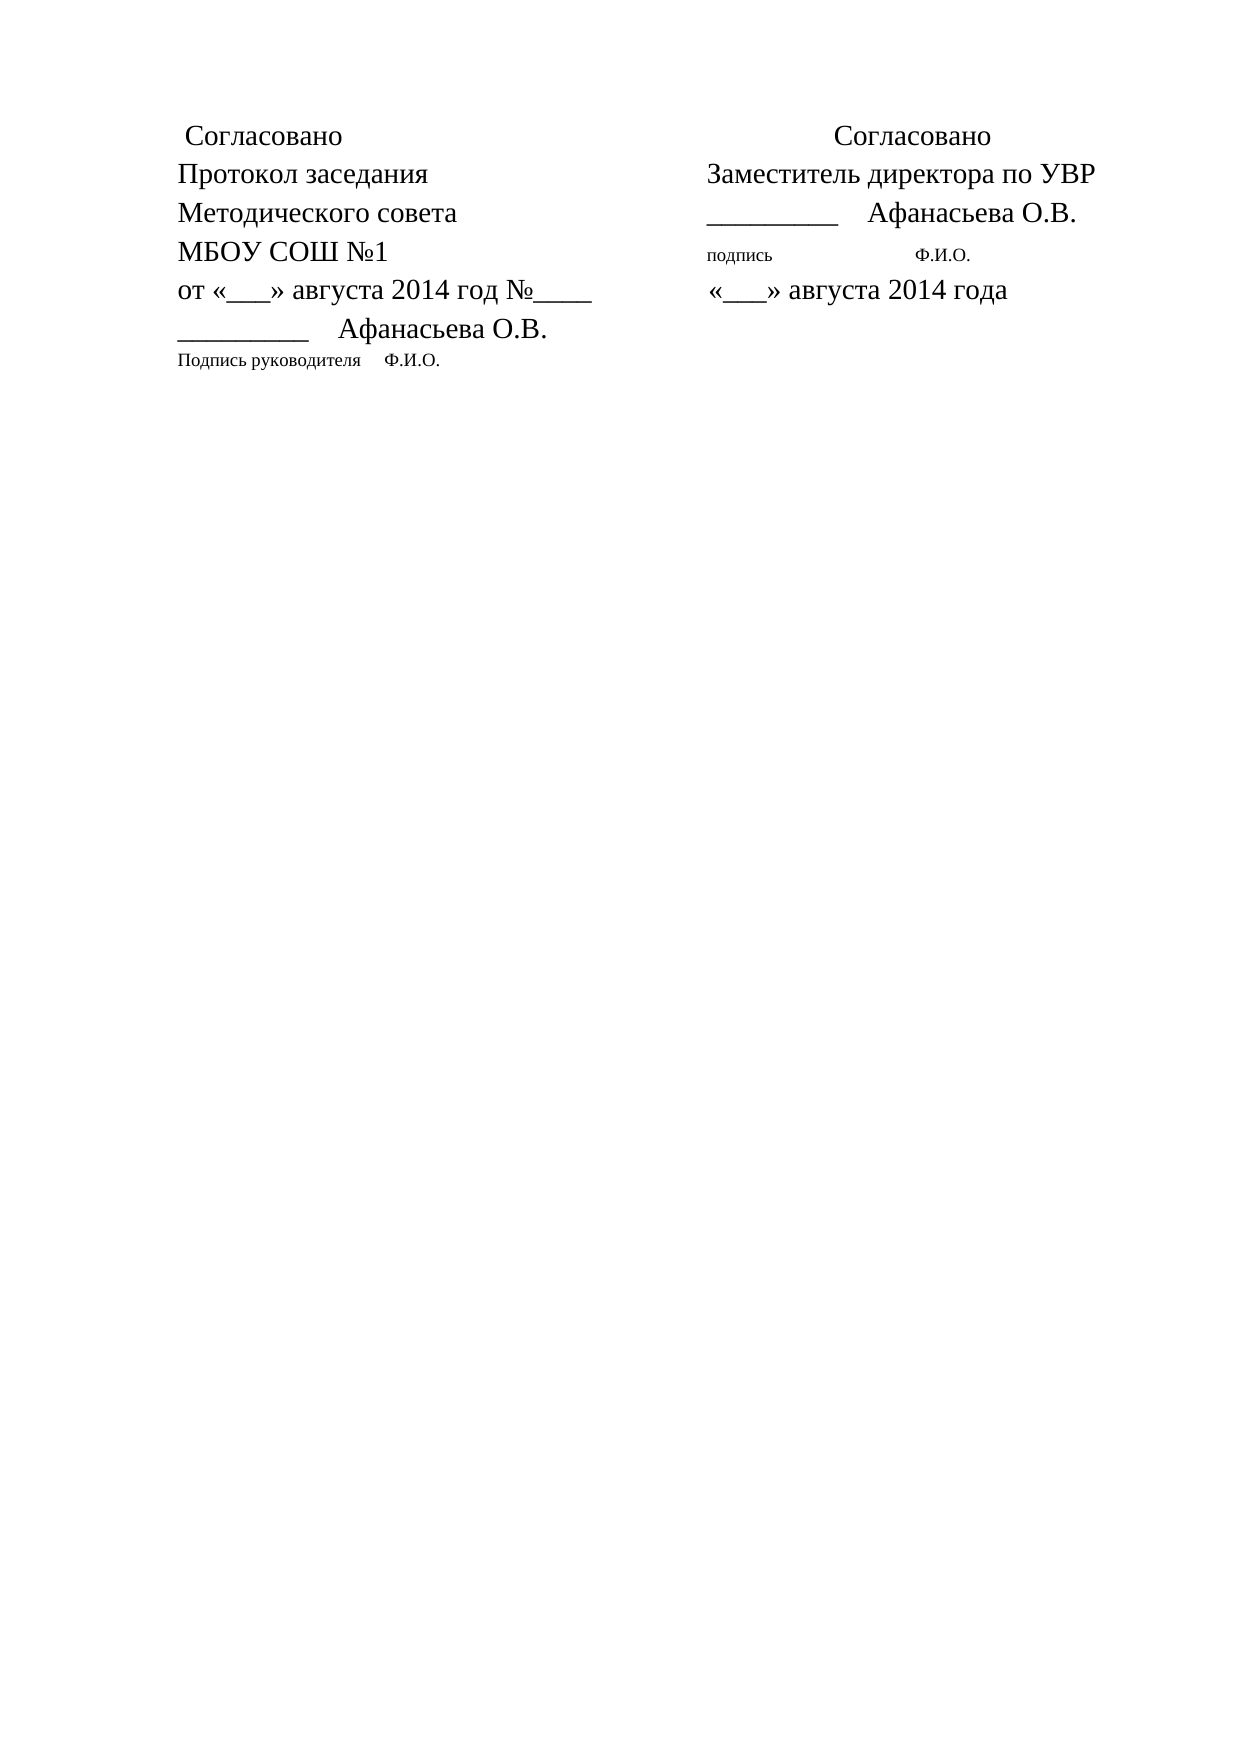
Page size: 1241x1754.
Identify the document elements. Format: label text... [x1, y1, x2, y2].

text Методического совета _________ Афанасьева О.В. [177, 195, 1152, 229]
text от «___» августа 2014 год №____ «___» августа 2014 года [177, 272, 1152, 306]
text _________ Афанасьева О.В. [177, 311, 1152, 344]
text МБОУ СОШ №1 подпись Ф.И.О. [177, 234, 1152, 267]
text Согласовано Согласовано [177, 118, 1152, 152]
text Протокол заседания Заместитель директора по УВР [177, 157, 1152, 190]
text Подпись руководителя Ф.И.О. [177, 349, 1152, 371]
